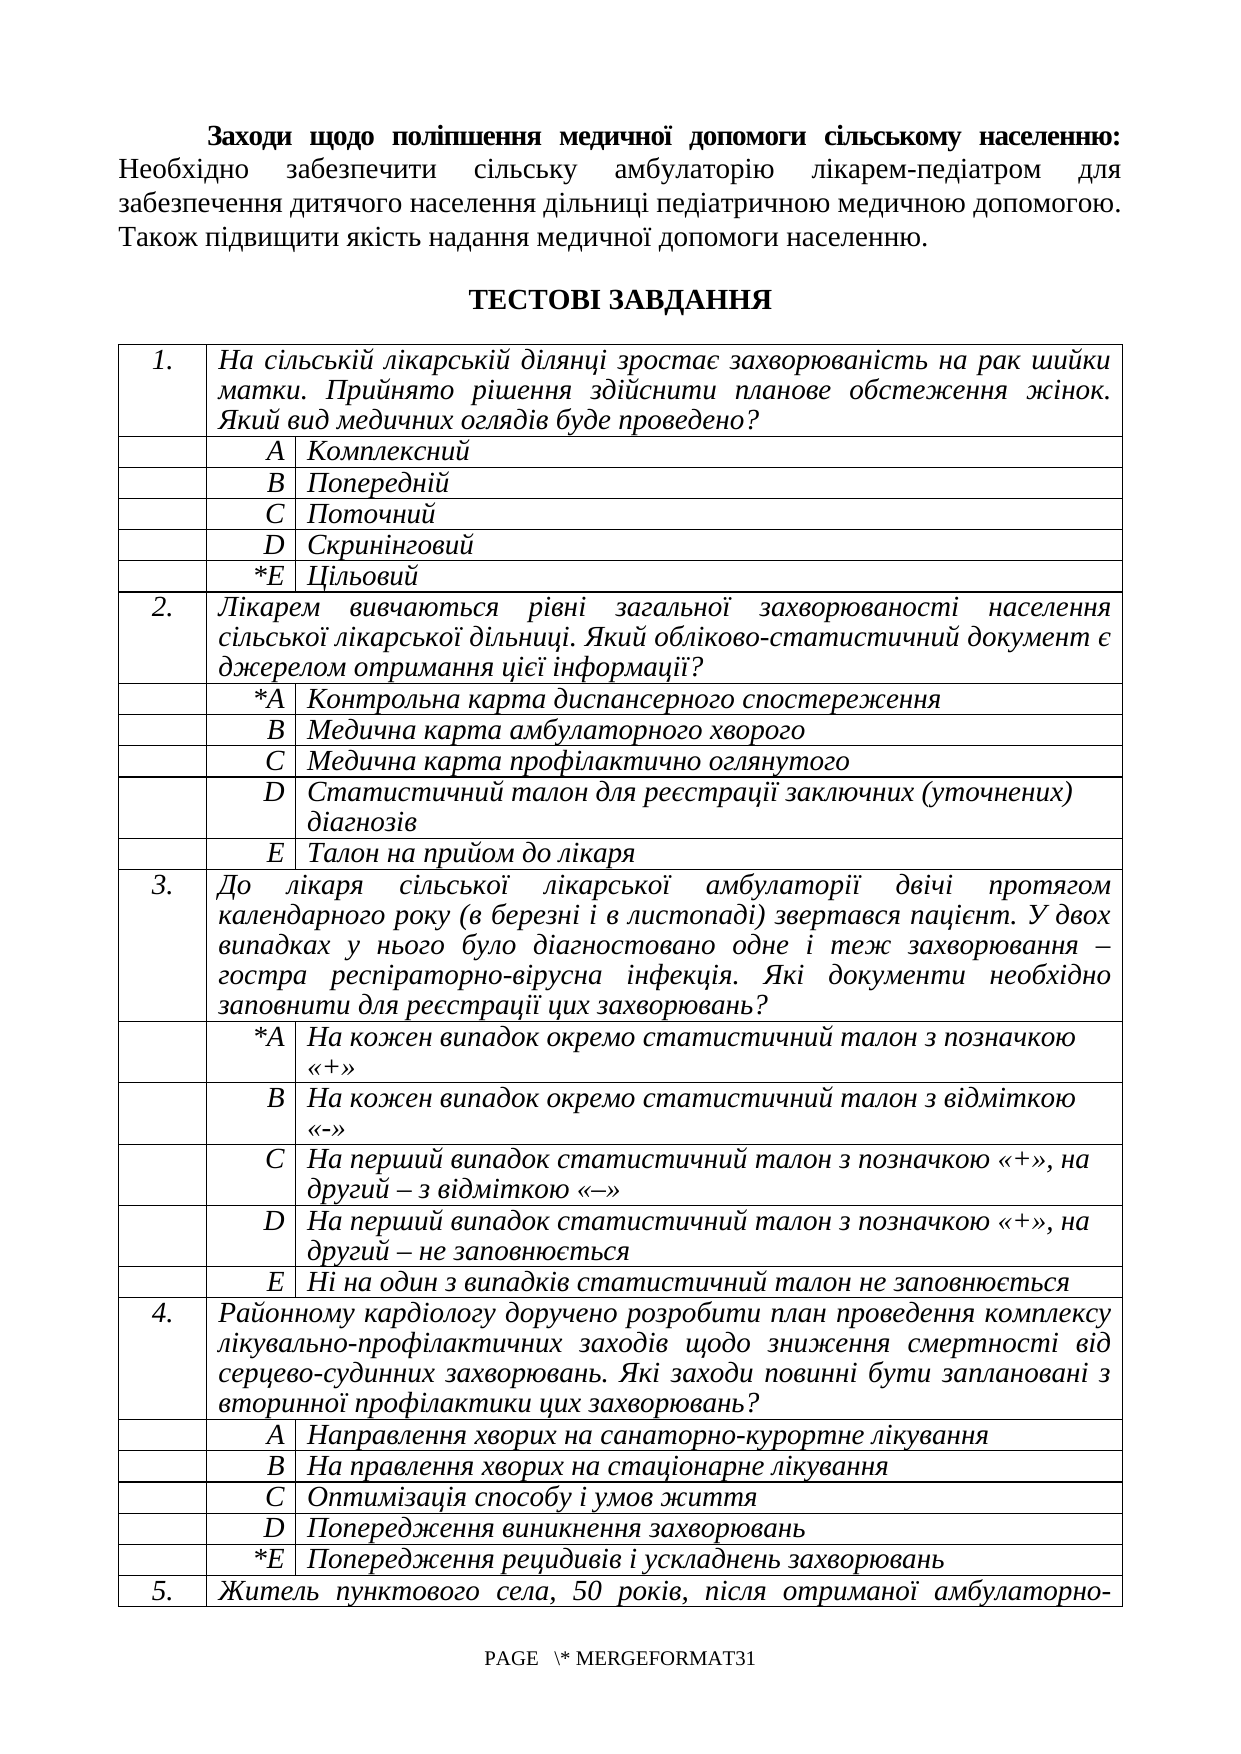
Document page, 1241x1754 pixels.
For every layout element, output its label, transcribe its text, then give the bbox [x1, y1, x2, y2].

table_cell 5. [119, 1576, 206, 1606]
table_cell [119, 1022, 206, 1082]
table_cell C [207, 1145, 295, 1205]
table_cell C [207, 1483, 295, 1512]
table_cell [119, 499, 206, 529]
table_cell 3. [119, 870, 206, 1021]
table_cell [119, 746, 206, 776]
table_cell 2. [119, 593, 206, 683]
table_cell C [207, 499, 295, 529]
table_cell [119, 1514, 206, 1544]
table_cell D [207, 1514, 295, 1544]
table_cell [119, 1206, 206, 1266]
table_header На сільській лікарській ділянці зростає захворюваність на рак шийки матки. Прийнято рішення здійснити планове обстеження жінок. Який вид медичних оглядів буде проведено? [207, 345, 1122, 436]
table_cell B [207, 468, 295, 498]
table_cell D [207, 1206, 295, 1266]
table_cell D [207, 778, 295, 838]
table_cell [119, 1267, 206, 1297]
table_cell Направлення хворих на санаторно-курортне лікування [296, 1420, 1122, 1450]
table_cell 4. [119, 1298, 206, 1419]
table_cell Попередження рецидивів і ускладнень захворювань [296, 1545, 1122, 1575]
table_cell A [207, 1420, 295, 1450]
table_cell Талон на прийом до лікаря [296, 839, 1122, 869]
table_cell [119, 437, 206, 467]
table_cell [119, 468, 206, 498]
table_cell [119, 1420, 206, 1450]
table_cell A [207, 437, 295, 467]
table_cell E [207, 1267, 295, 1297]
table_cell Контрольна карта диспансерного спостереження [296, 684, 1122, 714]
table_cell Попередній [296, 468, 1122, 498]
table_cell На перший випадок статистичний талон з позначкою «+», на другий – не заповнюється [296, 1206, 1122, 1266]
table_cell B [207, 715, 295, 745]
table_cell Статистичний талон для реєстрації заключних (уточнених) діагнозів [296, 778, 1122, 838]
table_cell [119, 684, 206, 714]
table_cell Медична карта профілактично оглянутого [296, 746, 1122, 776]
table_cell [119, 530, 206, 560]
table_cell [119, 561, 206, 591]
table_cell Цільовий [296, 561, 1122, 591]
table_cell До лікаря сільської лікарської амбулаторії двічі протягом календарного року (в березні і в листопаді) звертався пацієнт. У двох випадках у нього було діагностовано одне і теж захворювання – гостра респіраторно-вірусна інфекція. Які документи необхідно заповнити для реєстрації цих захворювань? [207, 870, 1122, 1021]
table_cell Медична карта амбулаторного хворого [296, 715, 1122, 745]
table_cell *E [207, 1545, 295, 1575]
table_cell На перший випадок статистичний талон з позначкою «+», на другий – з відміткою «–» [296, 1145, 1122, 1205]
table_cell D [207, 530, 295, 560]
table_cell B [207, 1451, 295, 1481]
table_cell [119, 1483, 206, 1512]
table_cell На правлення хворих на стаціонарне лікування [296, 1451, 1122, 1481]
table_cell *A [207, 1022, 295, 1082]
table_cell Поточний [296, 499, 1122, 529]
table_cell Оптимізація способу і умов життя [296, 1483, 1122, 1512]
table_cell [119, 839, 206, 869]
table_cell [119, 1451, 206, 1481]
table_cell [119, 715, 206, 745]
table_cell На кожен випадок окремо статистичний талон з відміткою «-» [296, 1083, 1122, 1143]
table_cell *A [207, 684, 295, 714]
table_cell E [207, 839, 295, 869]
table_cell B [207, 1083, 295, 1143]
table_cell [119, 1145, 206, 1205]
table_cell [119, 778, 206, 838]
table_cell Ні на один з випадків статистичний талон не заповнюється [296, 1267, 1122, 1297]
table_cell Районному кардіологу доручено розробити план проведення комплексу лікувально-профілактичних заходів щодо зниження смертності від серцево-судинних захворювань. Які заходи повинні бути заплановані з вторинної профілактики цих захворювань? [207, 1298, 1122, 1419]
table_header 1. [119, 345, 206, 436]
text Заходи щодо поліпшення медичної допомоги сільському населенню: Необхідно забезпечити сільську амбулаторію лікарем-педіатром для забезпечення дитячого населення дільниці педіатричною медичною допомогою. Також підвищити якість надання медичної допомоги населенню. [118, 118, 1122, 252]
table_cell Лікарем вивчаються рівні загальної захворюваності населення сільської лікарської дільниці. Який обліково-статистичний документ є джерелом отримання цієї інформації? [207, 593, 1122, 683]
table_cell *E [207, 561, 295, 591]
table_cell Попередження виникнення захворювань [296, 1514, 1122, 1544]
table_cell [119, 1545, 206, 1575]
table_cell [207, 1576, 1122, 1606]
table_cell [119, 1083, 206, 1143]
text ТЕСТОВІ ЗАВДАННЯ [118, 286, 1122, 315]
table_cell C [207, 746, 295, 776]
table_cell На кожен випадок окремо статистичний талон з позначкою «+» [296, 1022, 1122, 1082]
table_cell Скринінговий [296, 530, 1122, 560]
table_cell Комплексний [296, 437, 1122, 467]
